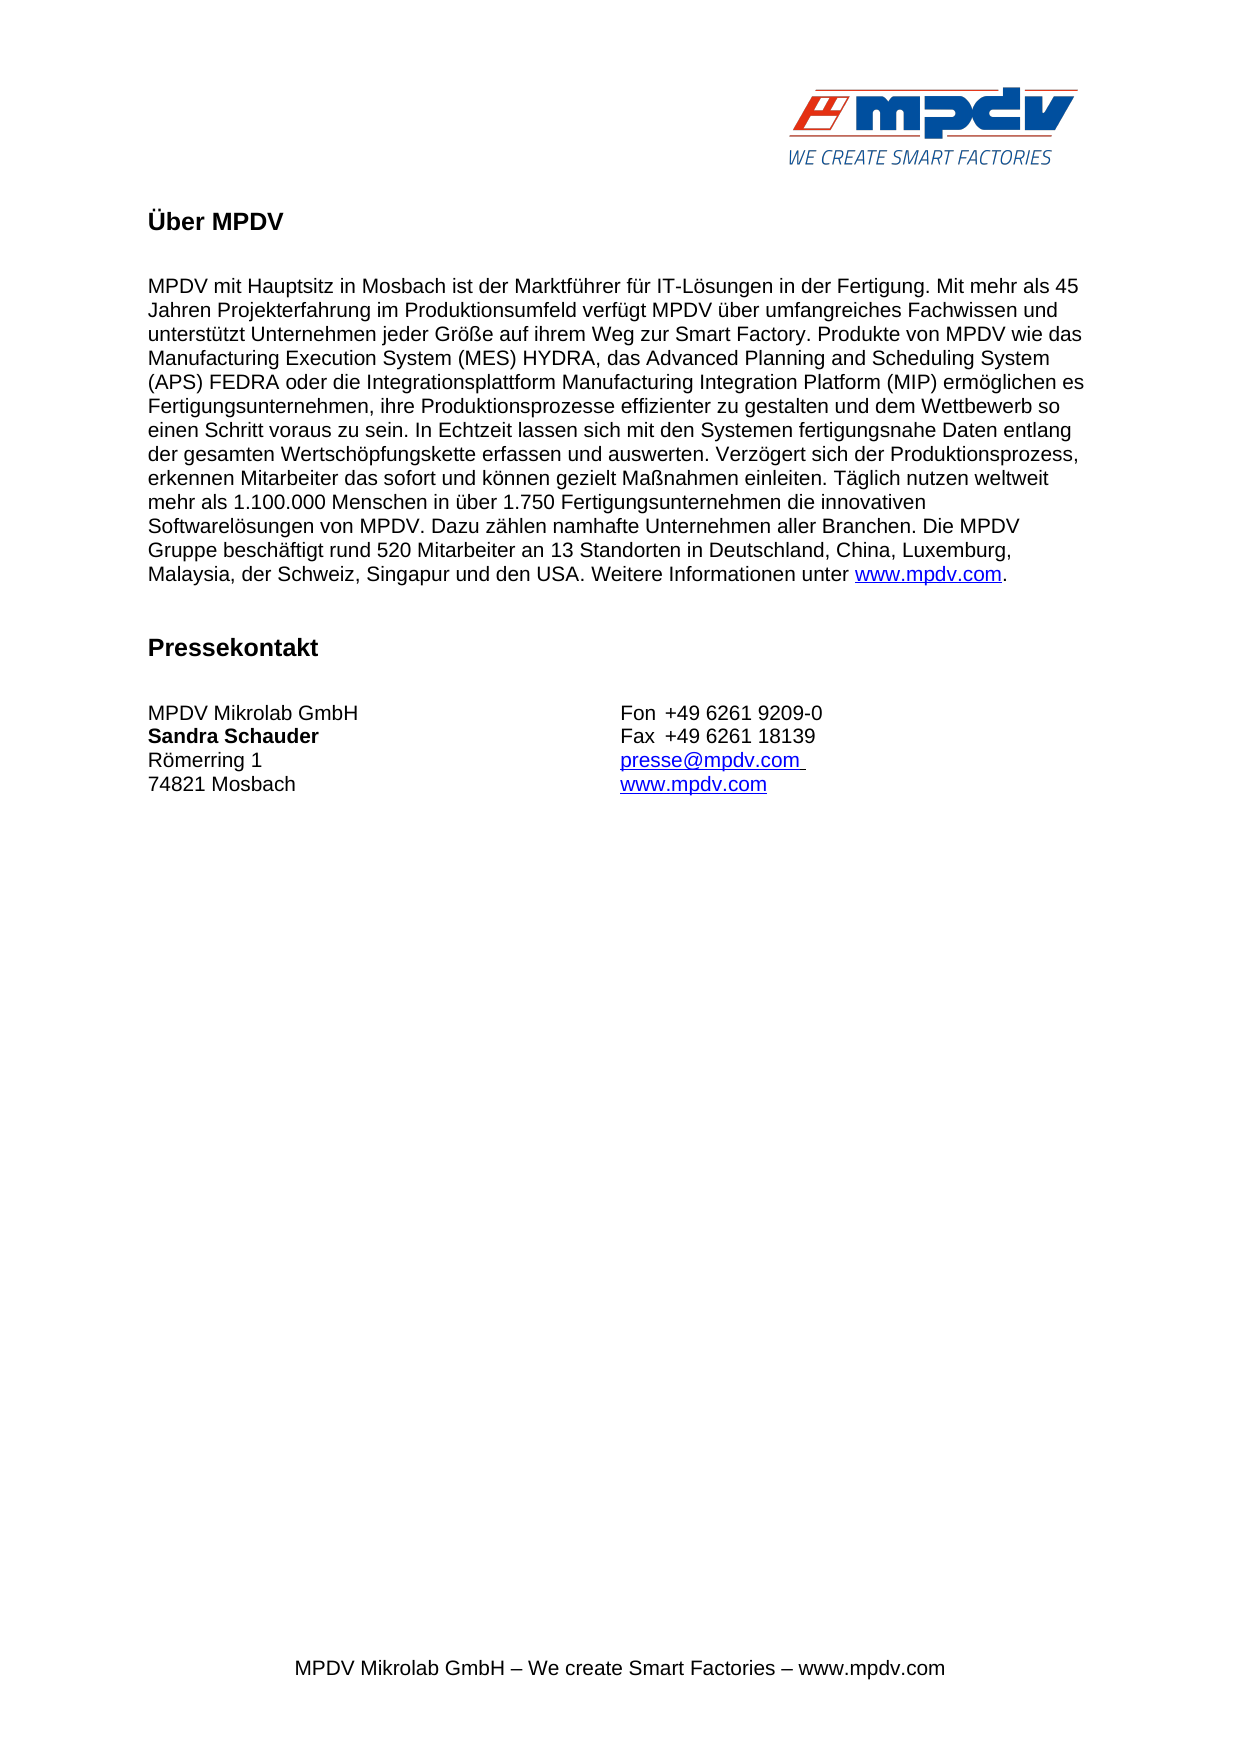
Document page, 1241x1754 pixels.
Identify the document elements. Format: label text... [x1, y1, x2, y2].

picture [774, 73, 1093, 179]
text 74821 Mosbach www.mpdv.com [148, 772, 1093, 796]
subtitle Pressekontakt [148, 633, 1093, 662]
subtitle Über MPDV [148, 207, 1093, 236]
text Sandra Schauder Fax +49 6261 18139 [148, 724, 1093, 748]
text MPDV Mikrolab GmbH Fon +49 6261 9209-0 [148, 700, 1093, 724]
text MPDV mit Hauptsitz in Mosbach ist der Marktführer für IT-Lösungen in der Fertigung. Mit mehr als 45 Jahren Projekterfahrung im Produktionsumfeld verfügt MPDV über umfangreiches Fachwissen und unterstützt Unternehmen jeder Größe auf ihrem Weg zur Smart Factory. Produkte von MPDV wie das Manufacturing Execution System (MES) HYDRA, das Advanced Planning and Scheduling System (APS) FEDRA oder die Integrationsplattform Manufacturing Integration Platform (MIP) ermöglichen es Fertigungsunternehmen, ihre Produktionsprozesse effizienter zu gestalten und dem Wettbewerb so einen Schritt voraus zu sein. In Echtzeit lassen sich mit den Systemen fertigungsnahe Daten entlang der gesamten Wertschöpfungskette erfassen und auswerten. Verzögert sich der Produktionsprozess, erkennen Mitarbeiter das sofort und können gezielt Maßnahmen einleiten. Täglich nutzen weltweit mehr als 1.100.000 Menschen in über 1.750 Fertigungsunternehmen die innovativen Softwarelösungen von MPDV. Dazu zählen namhafte Unternehmen aller Branchen. Die MPDV Gruppe beschäftigt rund 520 Mitarbeiter an 13 Standorten in Deutschland, China, Luxemburg, Malaysia, der Schweiz, Singapur und den USA. Weitere Informationen unter www.mpdv.com. [148, 274, 1093, 585]
text Römerring 1 presse@mpdv.com [148, 748, 1093, 772]
